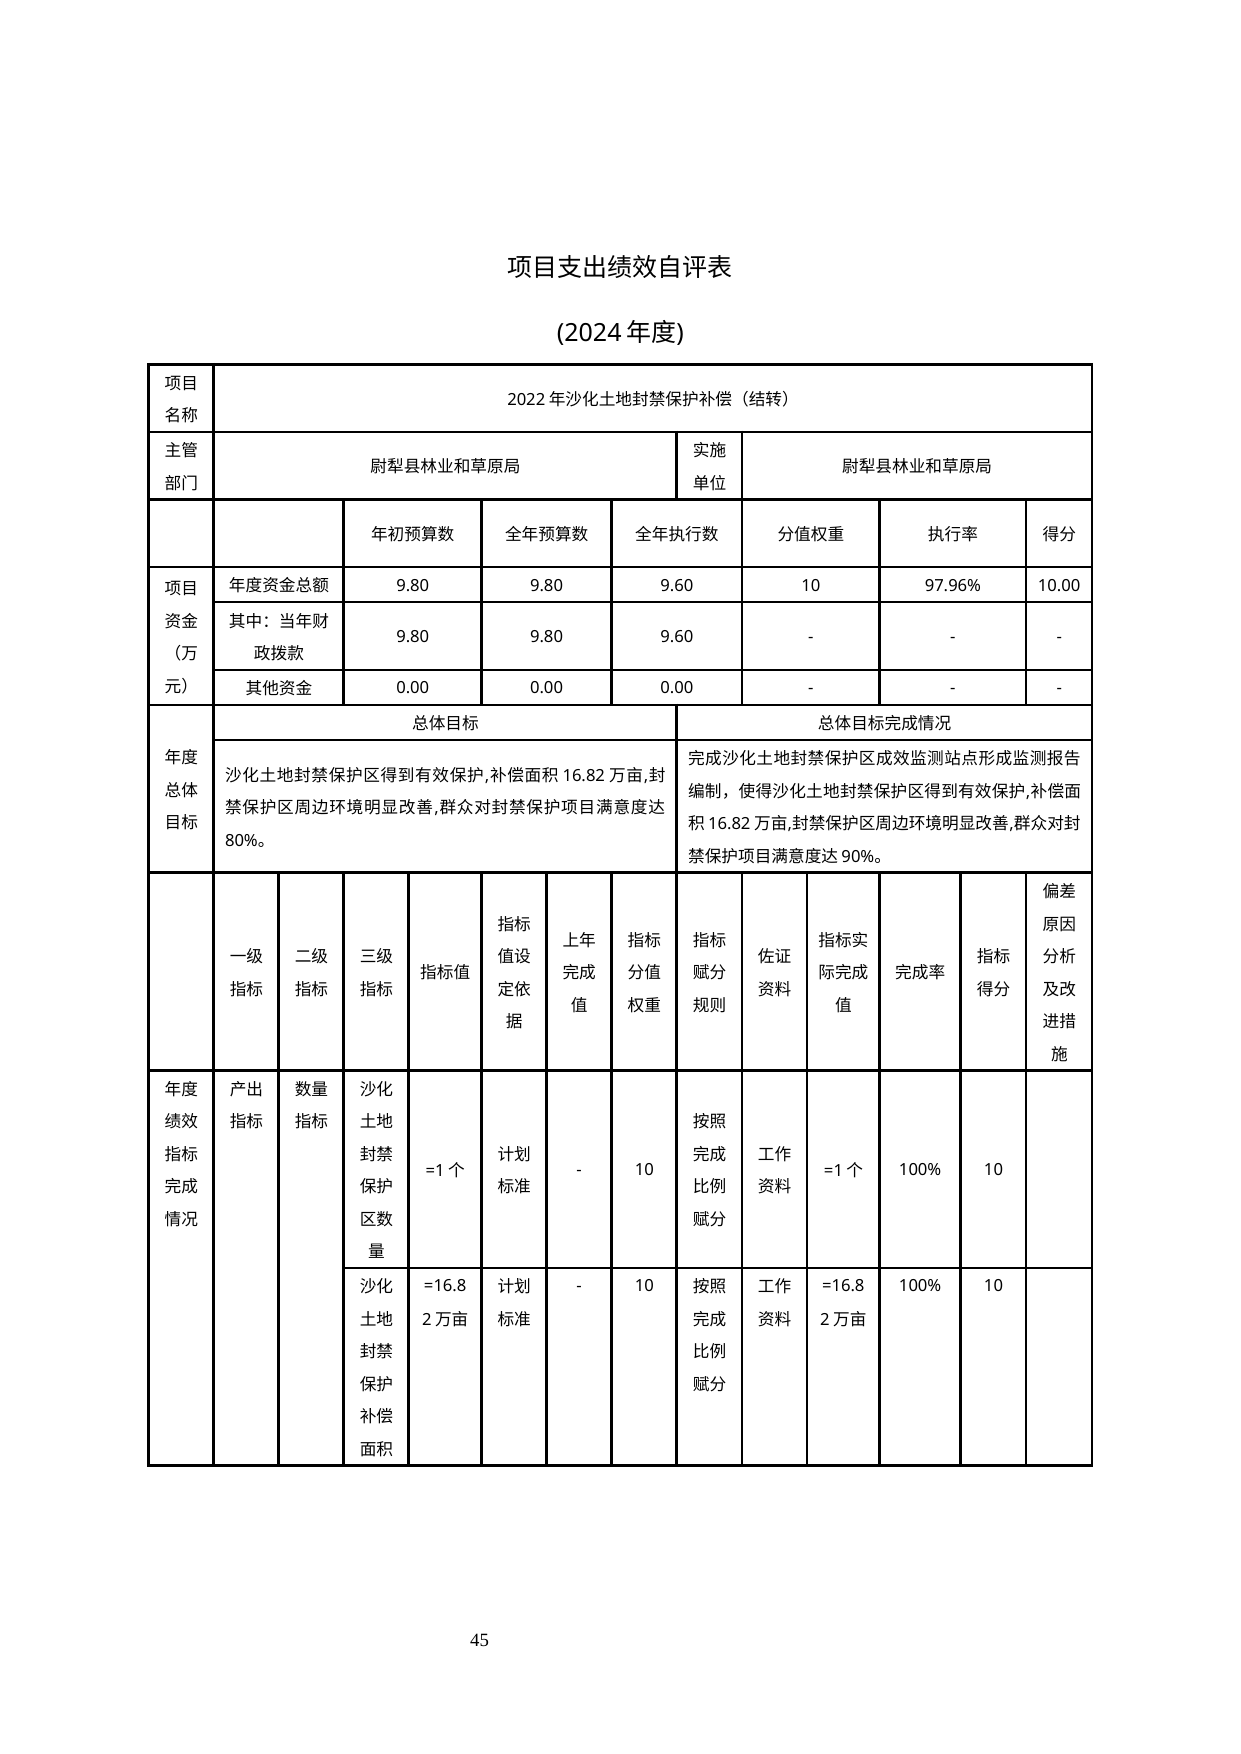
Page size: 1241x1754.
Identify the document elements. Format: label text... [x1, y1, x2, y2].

table_cell - [1027, 671, 1091, 703]
table_cell 项目资金 （万元） [150, 568, 212, 703]
table_cell 2022年沙化土地封禁保护补偿（结转） [215, 366, 1091, 431]
table_cell [215, 501, 342, 566]
table_cell 计划标准 [483, 1072, 545, 1266]
table_cell 10 [613, 1269, 675, 1464]
table_cell 年初预算数 [345, 501, 480, 566]
table_cell =16.82万亩 [410, 1269, 480, 1464]
table_cell 97.96% [881, 568, 1025, 601]
table_cell 工作资料 [743, 1269, 806, 1464]
table_cell 一级指标 [215, 874, 277, 1069]
table_cell 10.00 [1027, 568, 1091, 601]
table_cell 数量指标 [280, 1072, 342, 1464]
table_cell 沙化土地封禁保护区得到有效保护,补偿面积16.82万亩,封禁保护区周边环境明显改善,群众对封禁保护项目满意度达80%。 [215, 741, 675, 871]
table_cell 偏差原因分析及改进措施 [1027, 874, 1091, 1069]
table_cell 主管部门 [150, 433, 212, 498]
table_cell 尉犁县林业和草原局 [743, 433, 1091, 498]
table_cell 指标赋分规则 [678, 874, 741, 1069]
table_cell - [743, 671, 878, 703]
table_cell 全年预算数 [483, 501, 610, 566]
table_cell 三级指标 [345, 874, 407, 1069]
table_cell [150, 501, 212, 566]
table_cell 指标实际完成值 [808, 874, 878, 1069]
table_cell 实施单位 [678, 433, 741, 498]
table_cell 10 [962, 1269, 1025, 1464]
table_cell 9.80 [345, 568, 480, 601]
table_cell [1027, 1269, 1091, 1464]
table_cell - [743, 603, 878, 668]
table_cell 总体目标完成情况 [678, 706, 1091, 739]
table_header 项目支出绩效自评表 [148, 233, 1092, 298]
table_cell - [548, 1072, 610, 1266]
table_cell 100% [881, 1072, 959, 1266]
table_cell 执行率 [881, 501, 1025, 566]
table_cell 产出指标 [215, 1072, 277, 1464]
table_cell - [881, 603, 1025, 668]
table_cell 9.80 [483, 568, 610, 601]
table_cell 100% [881, 1269, 959, 1464]
table_cell 全年执行数 [613, 501, 741, 566]
table_cell 9.60 [613, 603, 741, 668]
table_cell 0.00 [613, 671, 741, 703]
table_cell 10 [962, 1072, 1025, 1266]
table_cell 年度绩效指标完成情况 [150, 1072, 212, 1464]
table_cell 9.80 [483, 603, 610, 668]
table_cell 10 [743, 568, 878, 601]
table_cell 得分 [1027, 501, 1091, 566]
table_cell 二级指标 [280, 874, 342, 1069]
table_cell =16.82万亩 [808, 1269, 878, 1464]
table_cell - [881, 671, 1025, 703]
table_cell 计划标准 [483, 1269, 545, 1464]
table_cell 指标值设定依据 [483, 874, 545, 1069]
table_cell 完成率 [881, 874, 959, 1069]
table_cell 佐证资料 [743, 874, 806, 1069]
table_cell 0.00 [345, 671, 480, 703]
table_cell 其中：当年财政拨款 [215, 603, 342, 668]
table_cell =1个 [410, 1072, 480, 1266]
table_cell 指标得分 [962, 874, 1025, 1069]
table_cell (2024年度) [148, 298, 1092, 363]
table_cell 按照完成比例赋分 [678, 1269, 741, 1464]
table_cell 9.60 [613, 568, 741, 601]
table_cell 工作资料 [743, 1072, 806, 1266]
table_cell =1个 [808, 1072, 878, 1266]
table_cell 指标值 [410, 874, 480, 1069]
table_cell 总体目标 [215, 706, 675, 739]
table_cell [150, 874, 212, 1069]
table_cell 9.80 [345, 603, 480, 668]
table_cell 按照完成比例赋分 [678, 1072, 741, 1266]
table_cell 分值权重 [743, 501, 878, 566]
table_cell [1027, 1072, 1091, 1266]
table_cell 项目名称 [150, 366, 212, 431]
table_cell 年度资金总额 [215, 568, 342, 601]
table_cell 完成沙化土地封禁保护区成效监测站点形成监测报告编制，使得沙化土地封禁保护区得到有效保护,补偿面积16.82万亩,封禁保护区周边环境明显改善,群众对封禁保护项目满意度达90%。 [678, 741, 1091, 871]
table_cell - [1027, 603, 1091, 668]
table_cell 年度总体目标 [150, 706, 212, 871]
table_cell 10 [613, 1072, 675, 1266]
table_cell - [548, 1269, 610, 1464]
table_cell 上年完成值 [548, 874, 610, 1069]
table_cell 其他资金 [215, 671, 342, 703]
table_cell 尉犁县林业和草原局 [215, 433, 675, 498]
table_cell 沙化土地封禁保护补偿面积 [345, 1269, 407, 1464]
table_cell 指标分值权重 [613, 874, 675, 1069]
table_cell 0.00 [483, 671, 610, 703]
table_cell 沙化土地封禁保护区数量 [345, 1072, 407, 1266]
